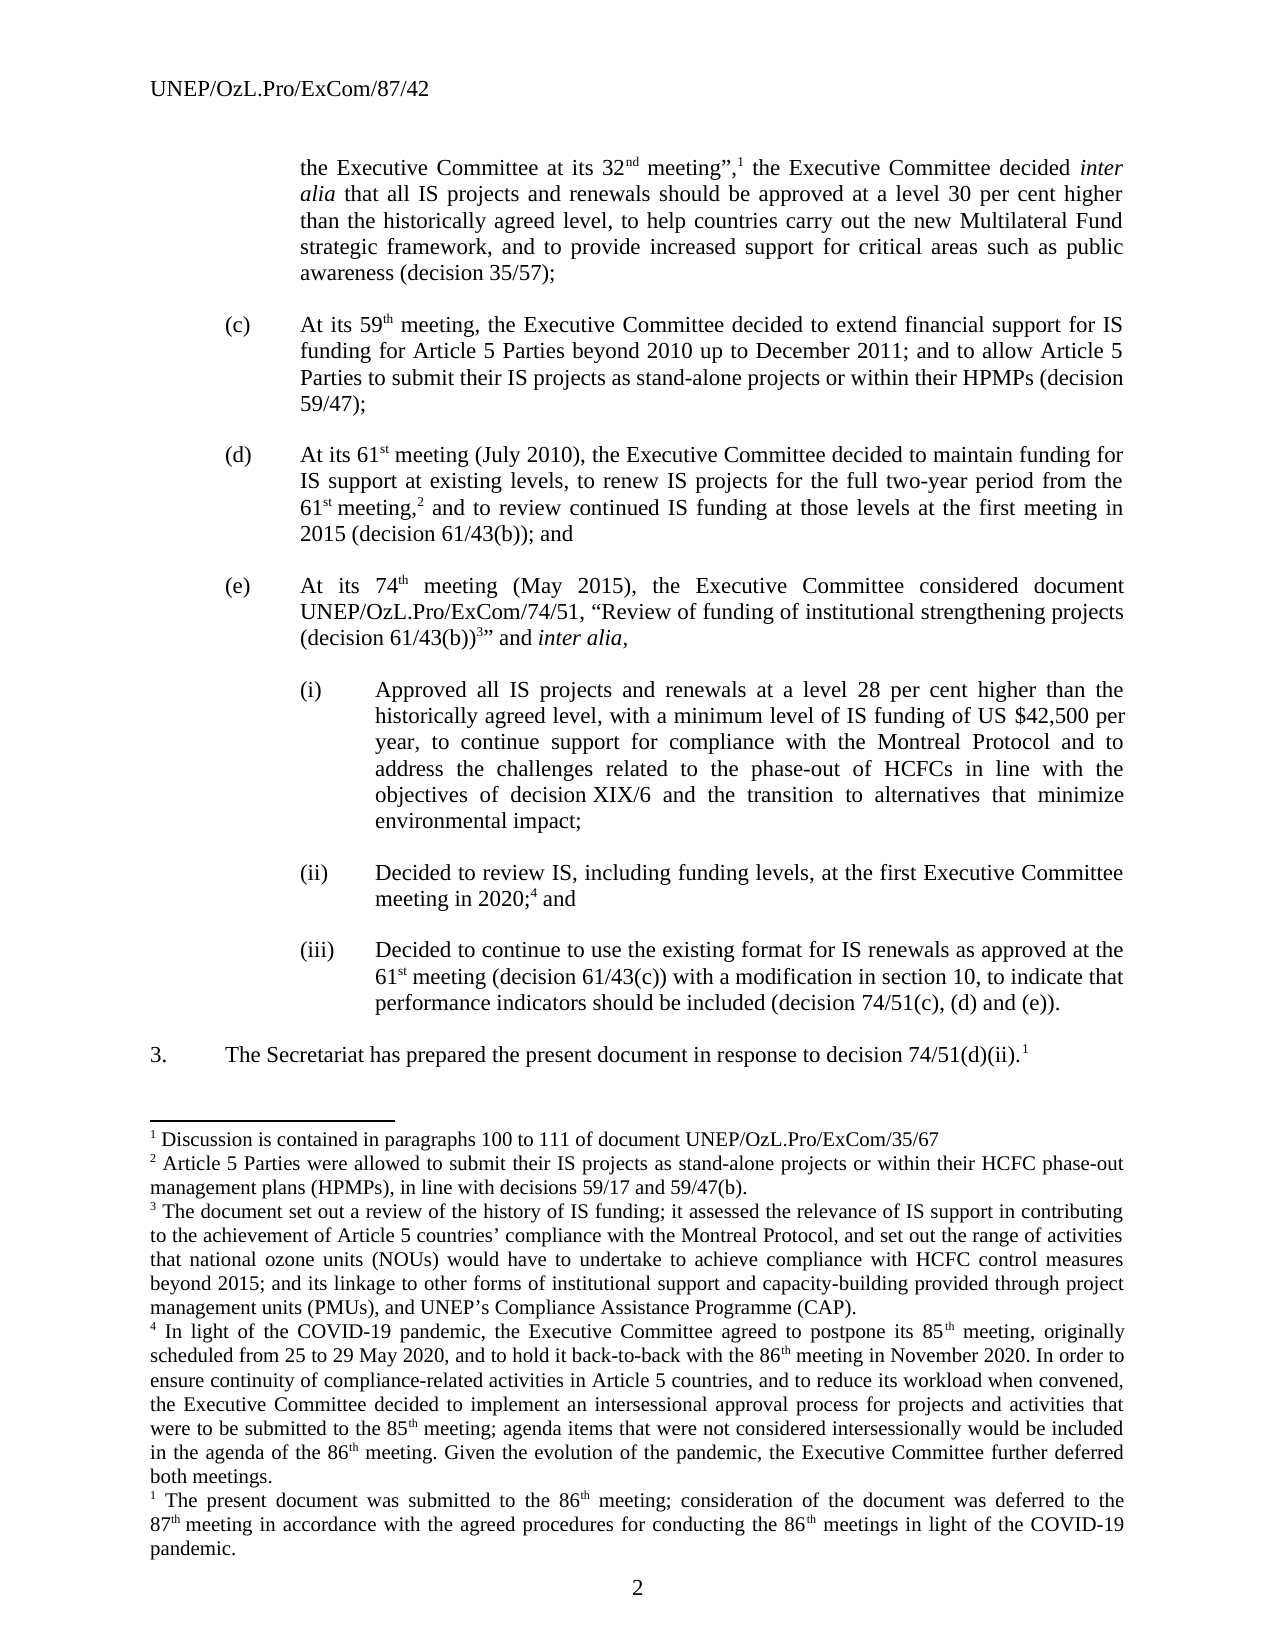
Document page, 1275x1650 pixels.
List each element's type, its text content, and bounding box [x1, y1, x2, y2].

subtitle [225, 154, 1125, 286]
subtitle At its 74th meeting (May 2015), the Executive Committee considered document UNEP/OzL.Pro/ExCom/74/51, “Review of funding of institutional strengthening projects (decision 61/43(b))” and inter alia, [225, 572, 1125, 651]
subtitle Approved all IS projects and renewals at a level 28 per cent higher than the historically agreed level, with a minimum level of IS funding of US $42,500 per year, to continue support for compliance with the Montreal Protocol and to address the challenges related to the phase-out of HCFCs in line with the objectives of decision XIX/6 and the transition to alternatives that minimize environmental impact; [300, 676, 1125, 834]
subtitle At its 61st meeting (July 2010), the Executive Committee decided to maintain funding for IS support at existing levels, to renew IS projects for the full two-year period from the 61st meeting, and to review continued IS funding at those levels at the first meeting in 2015 (decision 61/43(b)); and [225, 441, 1125, 547]
subtitle At its 59th meeting, the Executive Committee decided to extend financial support for IS funding for Article 5 Parties beyond 2010 up to December 2011; and to allow Article 5 Parties to submit their IS projects as stand-alone projects or within their HPMPs (decision 59/47); [225, 311, 1125, 416]
subtitle Decided to review IS, including funding levels, at the first Executive Committee meeting in 2020; and [300, 859, 1125, 912]
subtitle Decided to continue to use the existing format for IS renewals as approved at the 61st meeting (decision 61/43(c)) with a modification in section 10, to indicate that performance indicators should be included (decision 74/51(c), (d) and (e)). [300, 937, 1125, 1016]
subtitle The Secretariat has prepared the present document in response to decision 74/51(d)(ii). [150, 1041, 1125, 1067]
